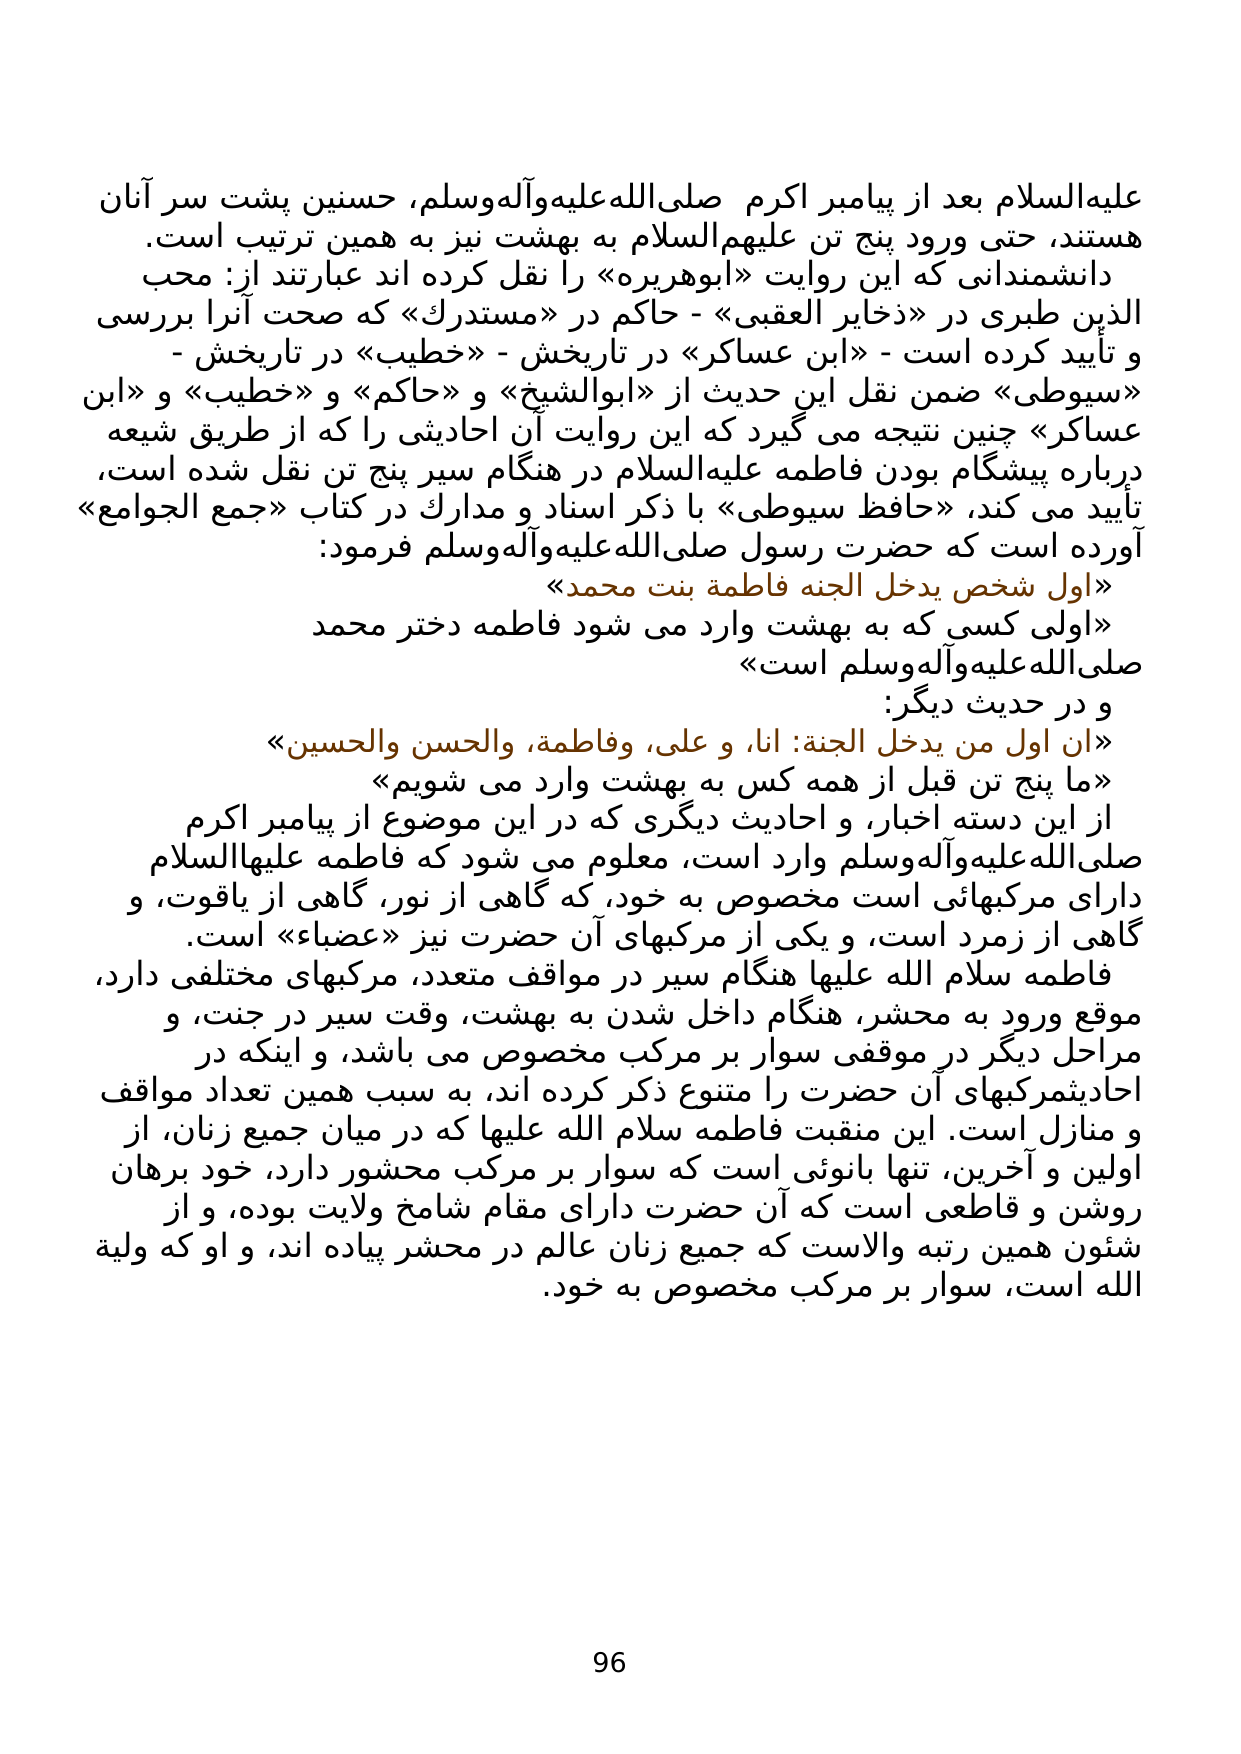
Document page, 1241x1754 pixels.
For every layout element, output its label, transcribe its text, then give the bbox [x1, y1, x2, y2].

text و در حديث ديگر: [75, 682, 1144, 721]
text فاطمه سلام الله عليها هنگام سير در مواقف متعدد، مركبهای مختلفی دارد، موقع ورود به محشر، هنگام داخل شدن به بهشت، وقت سير در جنت، و مراحل ديگر در موقفی سوار بر مركب مخصوص می باشد، و اينكه در احاديثمركبهای آن حضرت را متنوع ذكر كرده اند، به سبب همين تعداد مواقف و منازل است. اين منقبت فاطمه سلام الله عليها كه در ميان جميع زنان، از اولين و آخرين، تنها بانوئی است كه سوار بر مركب محشور دارد، خود برهان روشن و قاطعی است كه آن حضرت دارای مقام شامخ ولايت بوده، و از شئون همين رتبه والاست كه جميع زنان عالم در محشر پياده اند، و او كه ولية الله است، سوار بر مركب مخصوص به خود. [75, 954, 1144, 1304]
text «اول شخص يدخل الجنه فاطمة بنت محمد» [75, 566, 1144, 604]
text «ما پنج تن قبل از همه كس به بهشت وارد می شويم» [75, 760, 1144, 799]
text از اين دسته اخبار، و احاديث ديگری كه در اين موضوع از پيامبر اكرم صلی‌الله‌عليه‌وآله‌وسلم وارد است، معلوم می شود كه فاطمه عليها‌السلام دارای مركبهائی است مخصوص به خود، كه گاهی از نور، گاهی از ياقوت، و گاهی از زمرد است، و يكی از مركبهای آن حضرت نيز «عضباء» است. [75, 799, 1144, 954]
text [75, 177, 1144, 255]
text «ان اول من يدخل الجنة: انا، و علی، وفاطمة، والحسن والحسين» [75, 721, 1144, 760]
text «اولی كسی كه به بهشت وارد می شود فاطمه دختر محمد صلی‌الله‌عليه‌وآله‌وسلم است» [75, 604, 1144, 682]
text دانشمندانی كه اين روايت «ابوهريره» را نقل كرده اند عبارتند از: محب الذين طبری در «ذخاير العقبی» - حاكم در «مستدرك» كه صحت آنرا بررسی و تأييد كرده است - «ابن عساكر» در تاريخش - «خطيب» در تاريخش - «سيوطی» ضمن نقل اين حديث از «ابوالشيخ» و «حاكم» و «خطيب» و «ابن عساكر» چنين نتيجه می گيرد كه اين روايت آن احاديثی را كه از طريق شيعه درباره پيشگام بودن فاطمه عليه‌السلام در هنگام سير پنج تن نقل شده است، تأييد می كند، «حافظ سيوطی» با ذكر اسناد و مدارك در كتاب «جمع الجوامع» آورده است كه حضرت رسول صلی‌الله‌عليه‌وآله‌وسلم فرمود: [75, 255, 1144, 566]
